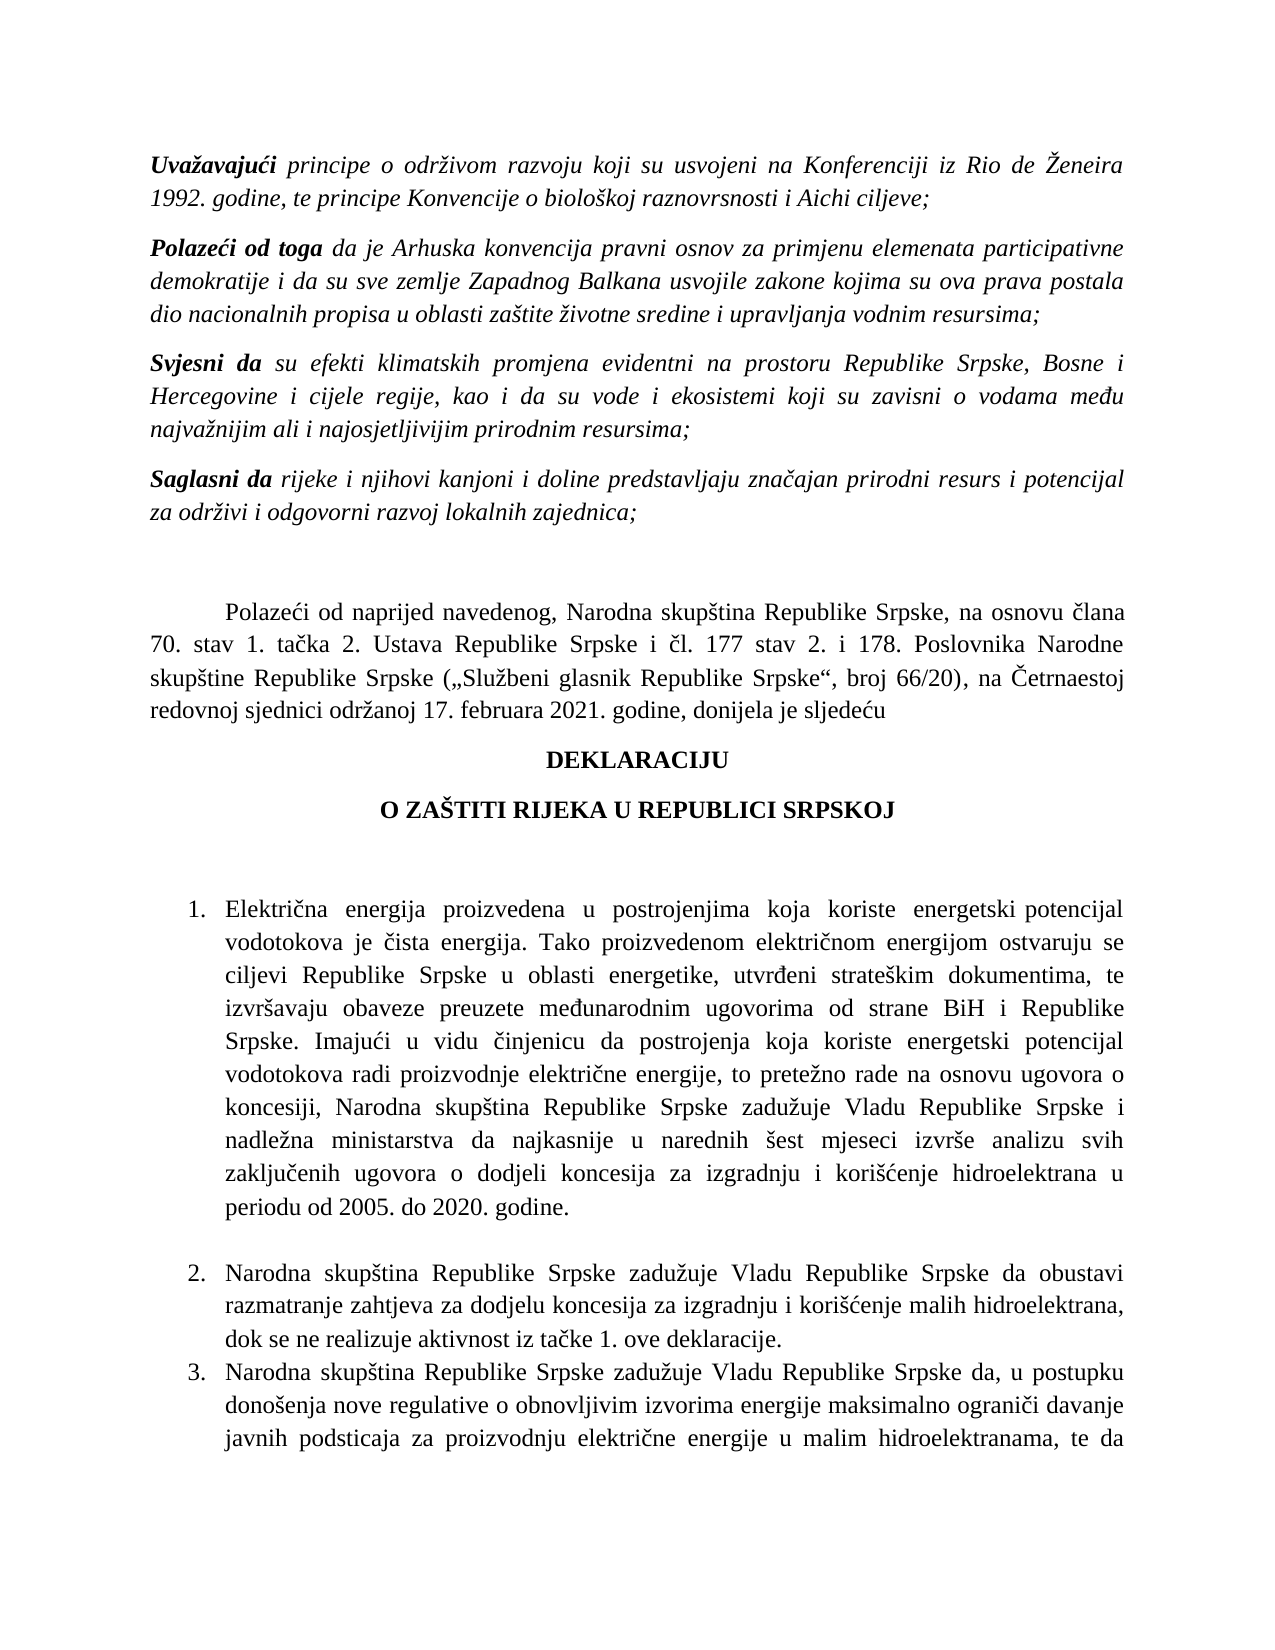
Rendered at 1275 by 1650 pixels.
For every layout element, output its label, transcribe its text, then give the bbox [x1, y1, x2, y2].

text Uvažavajući principe o održivom razvoju koji su usvojeni na Konferenciji iz Rio de Ženeira 1992. godine, te principe Konvencije o biološkoj raznovrsnosti i Aichi ciljeve; [150, 150, 1125, 212]
text Svjesni da su efekti klimatskih promjena evidentni na prostoru Republike Srpske, Bosne i Hercegovine i cijele regije, kao i da su vode i ekosistemi koji su zavisni o vodama među najvažnijim ali i najosjetljivijim prirodnim resursima; [150, 348, 1125, 443]
text O ZAŠTITI RIJEKA U REPUBLICI SRPSKOJ [150, 795, 1125, 824]
text Polazeći od naprijed navedenog, Narodna skupština Republike Srpske, na osnovu člana 70. stav 1. tačka 2. Ustava Republike Srpske i čl. 177 stav 2. i 178. Poslovnika Narodne skupštine Republike Srpske („Službeni glasnik Republike Srpske“, broj 66/20), na Četrnaestoj redovnoj sjednici održanoj 17. februara 2021. godine, donijela je sljedeću [150, 597, 1125, 724]
list Električna energija proizvedena u postrojenjima koja koriste energetski potencijal vodotokova je čista energija. Tako proizvedenom električnom energijom ostvaruju se ciljevi Republike Srpske u oblasti energetike, utvrđeni strateškim dokumentima, te izvršavaju obaveze preuzete međunarodnim ugovorima od strane BiH i Republike Srpske. Imajući u vidu činjenicu da postrojenja koja koriste energetski potencijal vodotokova radi proizvodnje električne energije, to pretežno rade na osnovu ugovora o koncesiji, Narodna skupština Republike Srpske zadužuje Vladu Republike Srpske i nadležna ministarstva da najkasnije u narednih šest mjeseci izvrše analizu svih zaključenih ugovora o dodjeli koncesija za izgradnju i korišćenje hidroelektrana u periodu od 2005. do 2020. godine. [187, 894, 1125, 1220]
text Polazeći od toga da je Arhuska konvencija pravni osnov za primjenu elemenata participativne demokratije i da su sve zemlje Zapadnog Balkana usvojile zakone kojima su ova prava postala dio nacionalnih propisa u oblasti zaštite životne sredine i upravljanja vodnim resursima; [150, 233, 1125, 327]
text Saglasni da rijeke i njihovi kanjoni i doline predstavljaju značajan prirodni resurs i potencijal za održivi i odgovorni razvoj lokalnih zajednica; [150, 464, 1125, 526]
text DEKLARACIJU [150, 745, 1125, 774]
list Narodna skupština Republike Srpske zadužuje Vladu Republike Srpske da obustavi razmatranje zahtjeva za dodjelu koncesija za izgradnju i korišćenje malih hidroelektrana, dok se ne realizuje aktivnost iz tačke 1. ove deklaracije. [187, 1258, 1125, 1352]
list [187, 1357, 1125, 1451]
